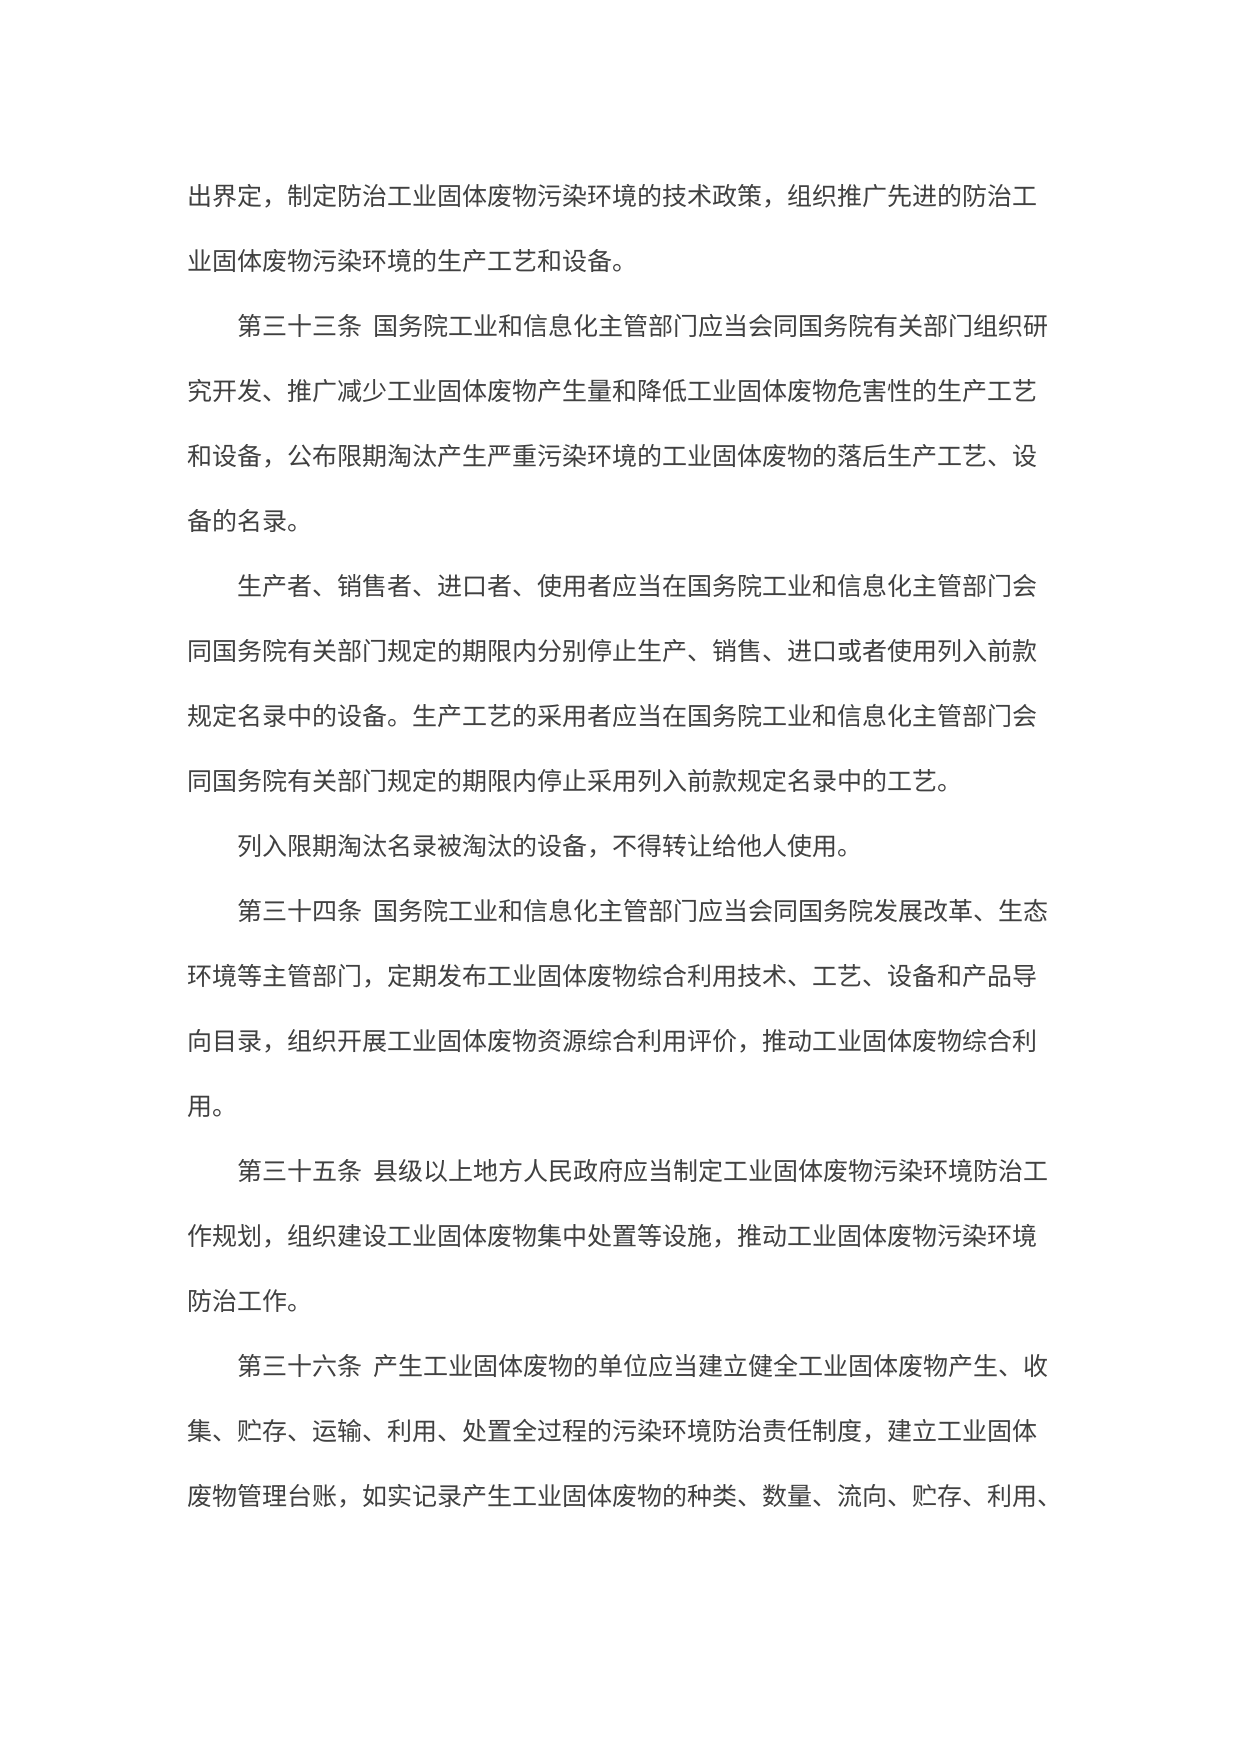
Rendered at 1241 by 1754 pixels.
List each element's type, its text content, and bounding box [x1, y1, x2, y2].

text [187, 162, 1053, 292]
text 第三十四条 国务院工业和信息化主管部门应当会同国务院发展改革、生态环境等主管部门，定期发布工业固体废物综合利用技术、工艺、设备和产品导向目录，组织开展工业固体废物资源综合利用评价，推动工业固体废物综合利用。 [187, 877, 1053, 1137]
text 第三十三条 国务院工业和信息化主管部门应当会同国务院有关部门组织研究开发、推广减少工业固体废物产生量和降低工业固体废物危害性的生产工艺和设备，公布限期淘汰产生严重污染环境的工业固体废物的落后生产工艺、设备的名录。 [187, 292, 1053, 552]
text 列入限期淘汰名录被淘汰的设备，不得转让给他人使用。 [187, 812, 1053, 877]
text 生产者、销售者、进口者、使用者应当在国务院工业和信息化主管部门会同国务院有关部门规定的期限内分别停止生产、销售、进口或者使用列入前款规定名录中的设备。生产工艺的采用者应当在国务院工业和信息化主管部门会同国务院有关部门规定的期限内停止采用列入前款规定名录中的工艺。 [187, 552, 1053, 812]
text 第三十五条 县级以上地方人民政府应当制定工业固体废物污染环境防治工作规划，组织建设工业固体废物集中处置等设施，推动工业固体废物污染环境防治工作。 [187, 1137, 1053, 1332]
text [187, 1332, 1053, 1527]
